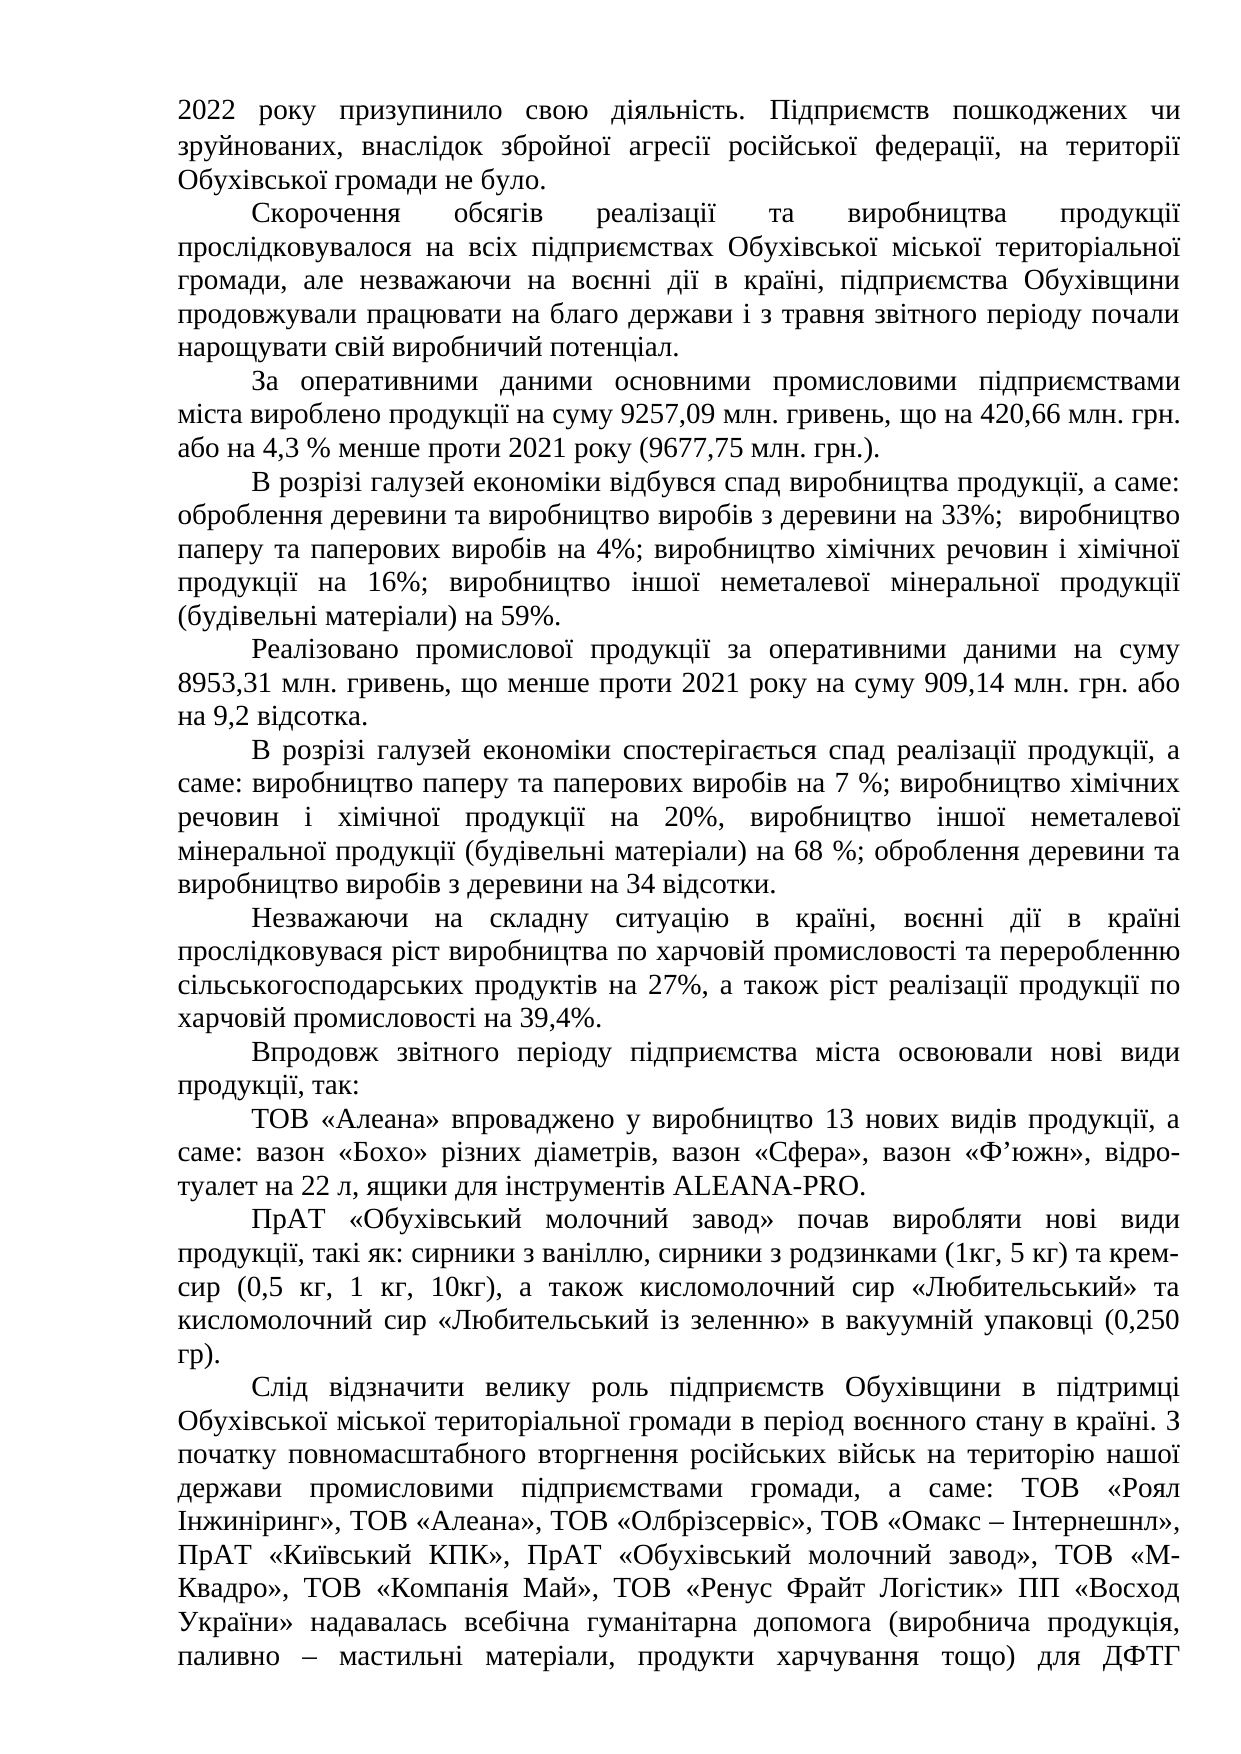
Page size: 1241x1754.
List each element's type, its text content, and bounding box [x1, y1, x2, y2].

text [177, 89, 1181, 195]
text Реалізовано промислової продукції за оперативними даними на суму 8953,31 млн. гривень, що менше проти 2021 року на суму 909,14 млн. грн. або на 9,2 відсотка. [177, 631, 1181, 732]
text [177, 1369, 1181, 1671]
text Скорочення обсягів реалізації та виробництва продукції прослідковувалося на всіх підприємствах Обухівської міської територіальної громади, але незважаючи на воєнні дії в країні, підприємства Обухівщини продовжували працювати на благо держави і з травня звітного періоду почали нарощувати свій виробничий потенціал. [177, 195, 1181, 363]
text Незважаючи на складну ситуацію в країні, воєнні дії в країні прослідковувася ріст виробництва по харчовій промисловості та переробленню сільськогосподарських продуктів на 27%, а також ріст реалізації продукції по харчовій промисловості на 39,4%. [177, 900, 1181, 1034]
text ПрАТ «Обухівський молочний завод» почав виробляти нові види продукції, такі як: сирники з ваніллю, сирники з родзинками (1кг, 5 кг) та крем-сир (0,5 кг, 1 кг, 10кг), а також кисломолочний сир «Любительський» та кисломолочний сир «Любительський із зеленню» в вакуумній упаковці (0,250 гр). [177, 1202, 1181, 1369]
text В розрізі галузей економіки відбувся спад виробництва продукції, а саме: оброблення деревини та виробництво виробів з деревини на 33%; виробництво паперу та паперових виробів на 4%; виробництво хімічних речовин і хімічної продукції на 16%; виробництво іншої неметалевої мінеральної продукції (будівельні матеріали) на 59%. [177, 464, 1181, 631]
text В розрізі галузей економіки спостерігається спад реалізації продукції, а саме: виробництво паперу та паперових виробів на 7 %; виробництво хімічних речовин і хімічної продукції на 20%, виробництво іншої неметалевої мінеральної продукції (будівельні матеріали) на 68 %; оброблення деревини та виробництво виробів з деревини на 34 відсотки. [177, 732, 1181, 900]
text За оперативними даними основними промисловими підприємствами міста вироблено продукції на суму 9257,09 млн. гривень, що на 420,66 млн. грн. або на 4,3 % менше проти 2021 року (9677,75 млн. грн.). [177, 363, 1181, 464]
text ТОВ «Алеана» впроваджено у виробництво 13 нових видів продукції, а саме: вазон «Бохо» різних діаметрів, вазон «Сфера», вазон «Ф’южн», відро-туалет на 22 л, ящики для інструментів ALEANA-PRO. [177, 1101, 1181, 1202]
text Впродовж звітного періоду підприємства міста освоювали нові види продукції, так: [177, 1034, 1181, 1101]
